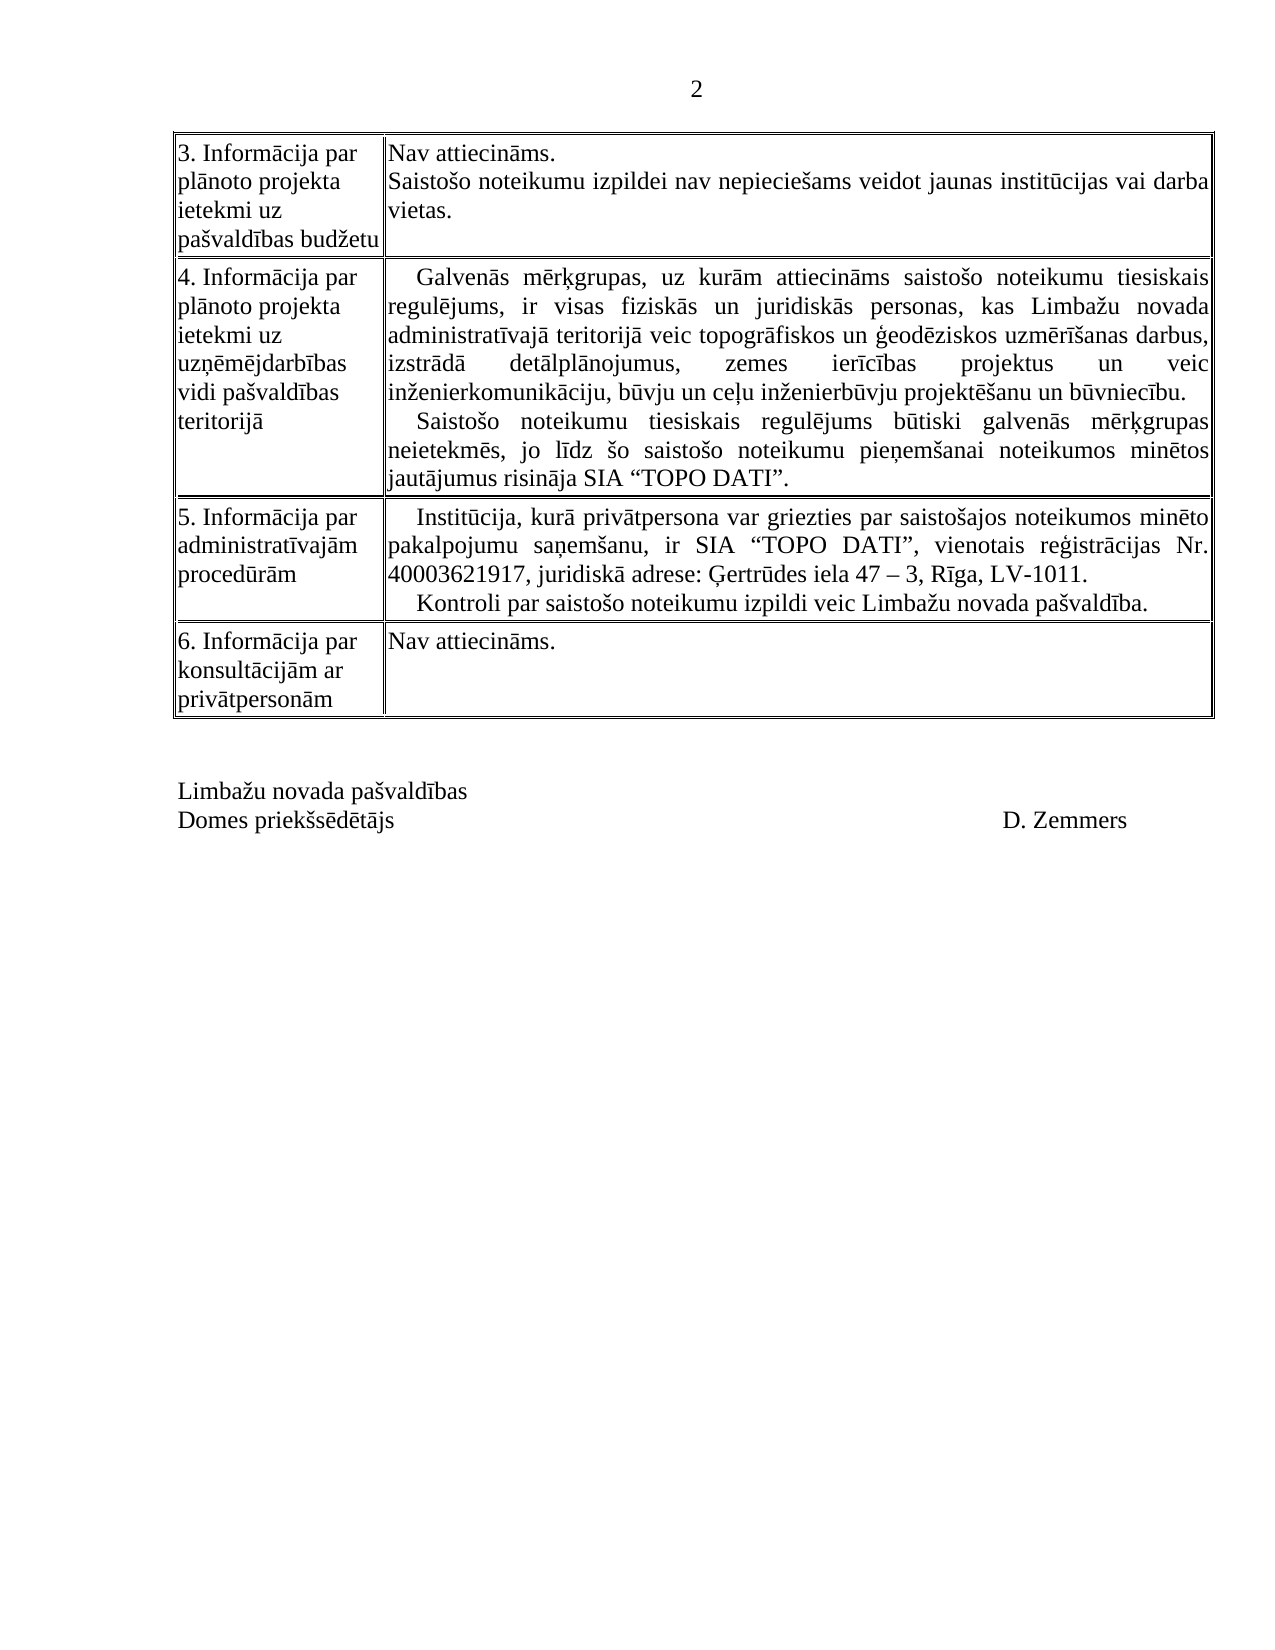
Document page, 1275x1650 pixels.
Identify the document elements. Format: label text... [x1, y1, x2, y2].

table_cell Galvenās mērķgrupas, uz kurām attiecināms saistošo noteikumu tiesiskais regulējums, ir visas fiziskās un juridiskās personas, kas Limbažu novada administratīvajā teritorijā veic topogrāfiskos un ģeodēziskos uzmērīšanas darbus, izstrādā detālplānojumus, zemes ierīcības projektus un veic inženierkomunikāciju, būvju un ceļu inženierbūvju projektēšanu un būvniecību. Saistošo noteikumu tiesiskais regulējums būtiski galvenās mērķgrupas neietekmēs, jo līdz šo saistošo noteikumu pieņemšanai noteikumos minētos jautājumus risināja SIA “TOPO DATI”. [385, 256, 1213, 495]
text Limbažu novada pašvaldības [177, 776, 1216, 805]
table_cell Nav attiecināms. [385, 620, 1213, 716]
table_cell 6. Informācija par konsultācijām ar privātpersonām [174, 620, 384, 716]
table_cell 4. Informācija par plānoto projekta ietekmi uz uzņēmējdarbības vidi pašvaldības teritorijā [174, 256, 384, 495]
text Domes priekšsēdētājs D. Zemmers [177, 805, 1216, 834]
table_cell Institūcija, kurā privātpersona var griezties par saistošajos noteikumos minēto pakalpojumu saņemšanu, ir SIA “TOPO DATI”, vienotais reģistrācijas Nr. 40003621917, juridiskā adrese: Ģertrūdes iela 47 – 3, Rīga, LV-1011. Kontroli par saistošo noteikumu izpildi veic Limbažu novada pašvaldība. [386, 495, 1212, 620]
table_cell 3. Informācija par plānoto projekta ietekmi uz pašvaldības budžetu [176, 135, 384, 256]
table_cell 5. Informācija par administratīvajām procedūrām [176, 495, 383, 620]
table_cell Nav attiecināms. Saistošo noteikumu izpildei nav nepieciešams veidot jaunas institūcijas vai darba vietas. [385, 135, 1211, 256]
